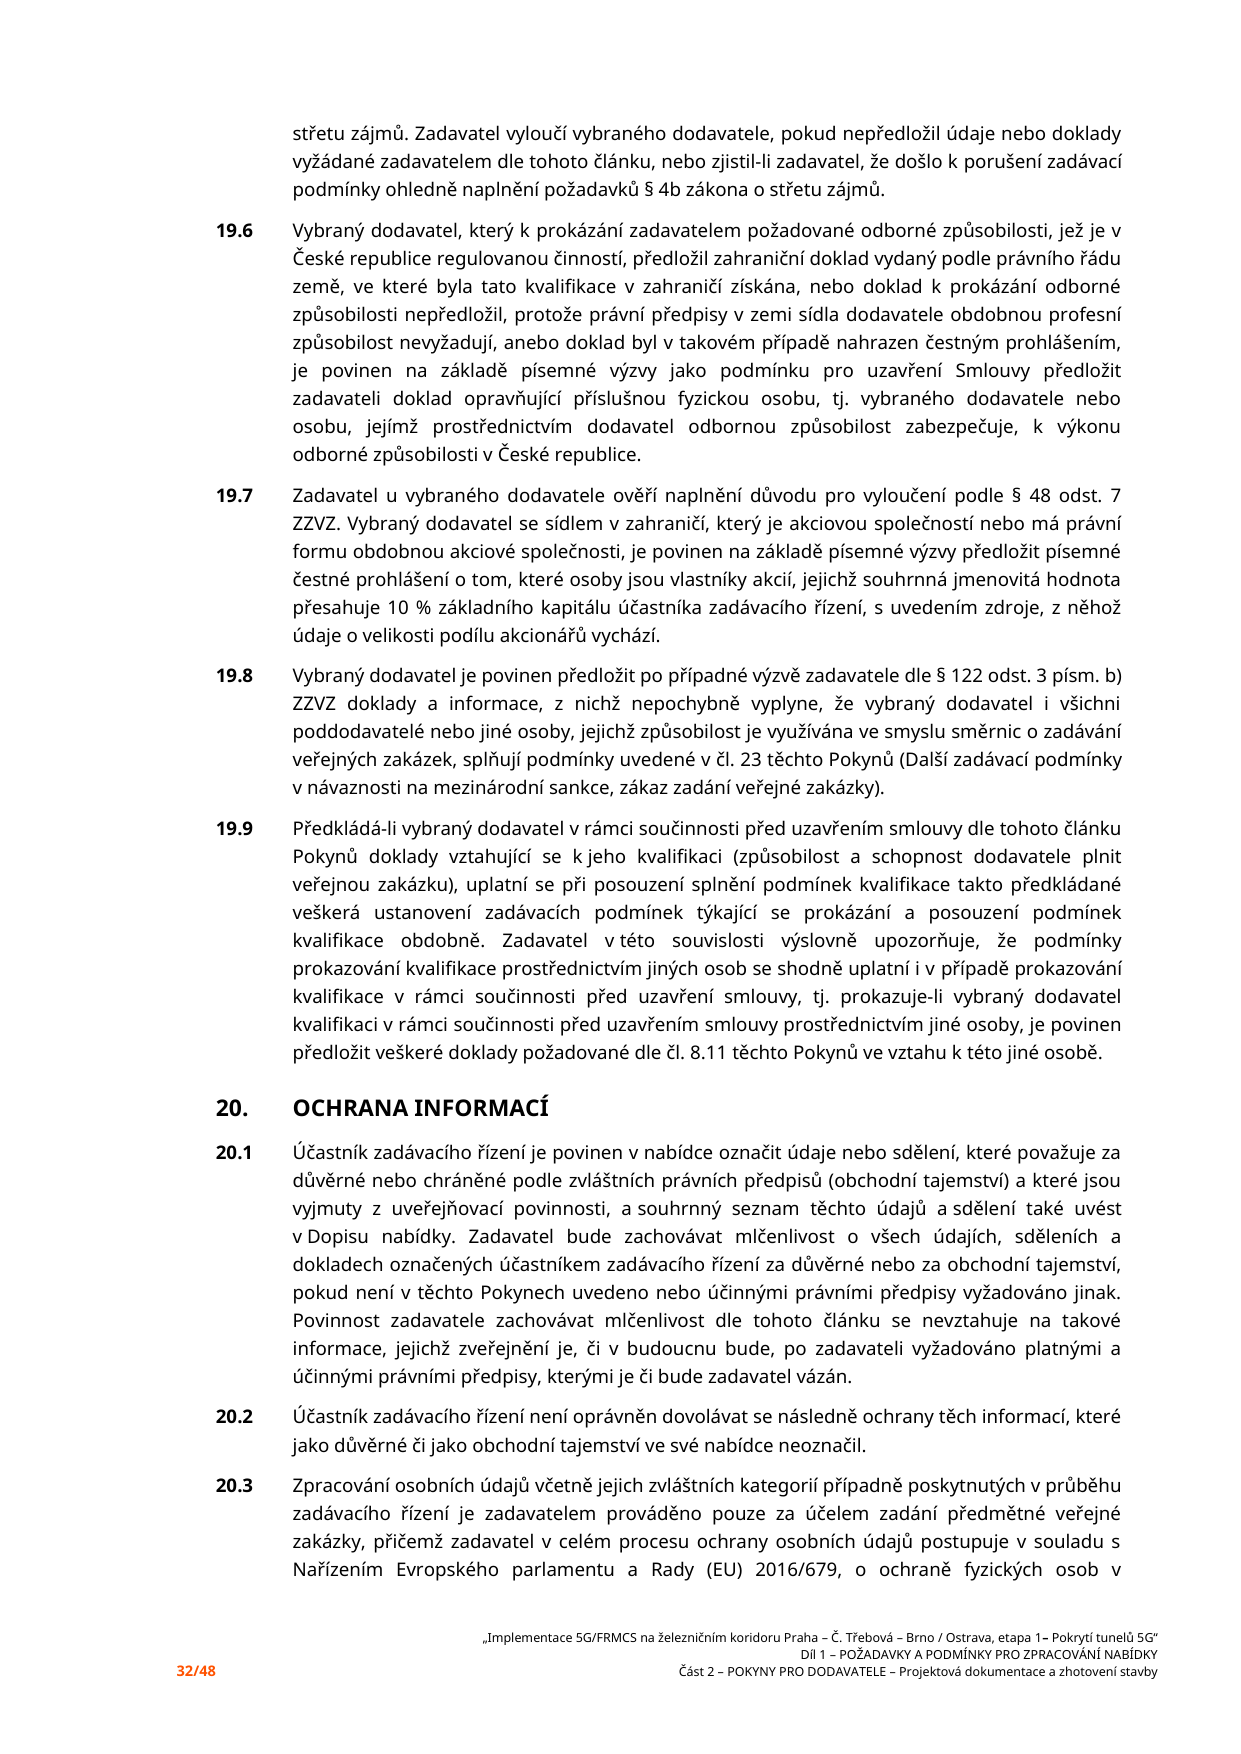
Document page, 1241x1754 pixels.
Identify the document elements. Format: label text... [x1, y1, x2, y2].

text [216, 121, 1122, 202]
text Vybraný dodavatel, který k prokázání zadavatelem požadované odborné způsobilosti, jež je v České republice regulovanou činností, předložil zahraniční doklad vydaný podle právního řádu země, ve které byla tato kvalifikace v zahraničí získána, nebo doklad k prokázání odborné způsobilosti nepředložil, protože právní předpisy v zemi sídla dodavatele obdobnou profesní způsobilost nevyžadují, anebo doklad byl v takovém případě nahrazen čestným prohlášením, je povinen na základě písemné výzvy jako podmínku pro uzavření Smlouvy předložit zadavateli doklad opravňující příslušnou fyzickou osobu, tj. vybraného dodavatele nebo osobu, jejímž prostřednictvím dodavatel odbornou způsobilost zabezpečuje, k výkonu odborné způsobilosti v České republice. [216, 217, 1122, 467]
text OCHRANA INFORMACÍ [216, 1092, 1122, 1123]
text Zadavatel u vybraného dodavatele ověří naplnění důvodu pro vyloučení podle § 48 odst. 7 ZZVZ. Vybraný dodavatel se sídlem v zahraničí, který je akciovou společností nebo má právní formu obdobnou akciové společnosti, je povinen na základě písemné výzvy předložit písemné čestné prohlášení o tom, které osoby jsou vlastníky akcií, jejichž souhrnná jmenovitá hodnota přesahuje 10 % základního kapitálu účastníka zadávacího řízení, s uvedením zdroje, z něhož údaje o velikosti podílu akcionářů vychází. [216, 482, 1122, 647]
text Předkládá-li vybraný dodavatel v rámci součinnosti před uzavřením smlouvy dle tohoto článku Pokynů doklady vztahující se k jeho kvalifikaci (způsobilost a schopnost dodavatele plnit veřejnou zakázku), uplatní se při posouzení splnění podmínek kvalifikace takto předkládané veškerá ustanovení zadávacích podmínek týkající se prokázání a posouzení podmínek kvalifikace obdobně. Zadavatel v této souvislosti výslovně upozorňuje, že podmínky prokazování kvalifikace prostřednictvím jiných osob se shodně uplatní i v případě prokazování kvalifikace v rámci součinnosti před uzavření smlouvy, tj. prokazuje-li vybraný dodavatel kvalifikaci v rámci součinnosti před uzavřením smlouvy prostřednictvím jiné osoby, je povinen předložit veškeré doklady požadované dle čl. 8.11 těchto Pokynů ve vztahu k této jiné osobě. [216, 815, 1122, 1065]
text Vybraný dodavatel je povinen předložit po případné výzvě zadavatele dle § 122 odst. 3 písm. b) ZZVZ doklady a informace, z nichž nepochybně vyplyne, že vybraný dodavatel i všichni poddodavatelé nebo jiné osoby, jejichž způsobilost je využívána ve smyslu směrnic o zadávání veřejných zakázek, splňují podmínky uvedené v čl. 23 těchto Pokynů (Další zadávací podmínky v návaznosti na mezinárodní sankce, zákaz zadání veřejné zakázky). [216, 662, 1122, 800]
text Účastník zadávacího řízení je povinen v nabídce označit údaje nebo sdělení, které považuje za důvěrné nebo chráněné podle zvláštních právních předpisů (obchodní tajemství) a které jsou vyjmuty z uveřejňovací povinnosti, a souhrnný seznam těchto údajů a sdělení také uvést v Dopisu nabídky. Zadavatel bude zachovávat mlčenlivost o všech údajích, sděleních a dokladech označených účastníkem zadávacího řízení za důvěrné nebo za obchodní tajemství, pokud není v těchto Pokynech uvedeno nebo účinnými právními předpisy vyžadováno jinak. Povinnost zadavatele zachovávat mlčenlivost dle tohoto článku se nevztahuje na takové informace, jejichž zveřejnění je, či v budoucnu bude, po zadavateli vyžadováno platnými a účinnými právními předpisy, kterými je či bude zadavatel vázán. [216, 1139, 1122, 1389]
text Účastník zadávacího řízení není oprávněn dovolávat se následně ochrany těch informací, které jako důvěrné či jako obchodní tajemství ve své nabídce neoznačil. [216, 1404, 1122, 1457]
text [216, 1472, 1122, 1582]
